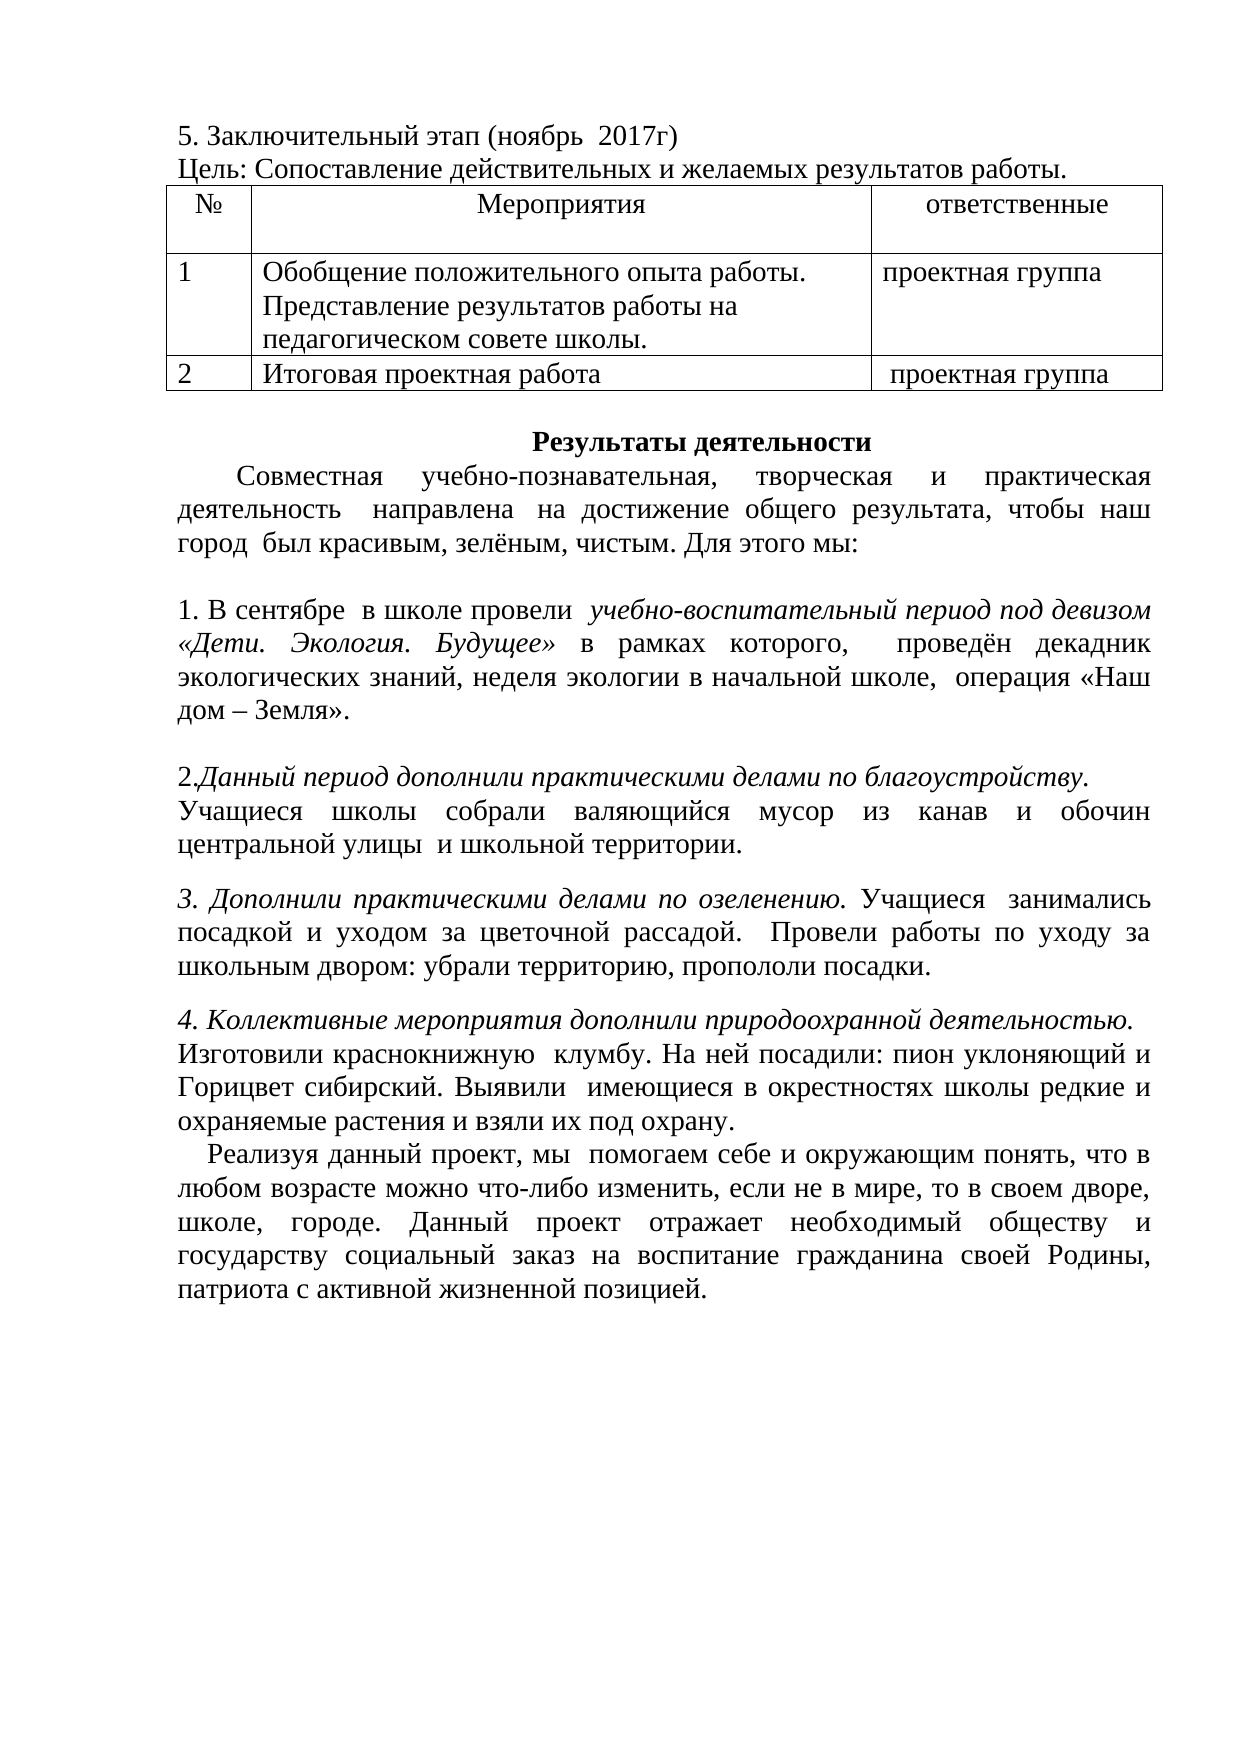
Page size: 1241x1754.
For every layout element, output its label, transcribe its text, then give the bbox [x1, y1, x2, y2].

text Учащиеся школы собрали валяющийся мусор из канав и обочин центральной улицы и школьной территории. [177, 793, 1152, 860]
table_cell 1 [167, 254, 251, 355]
text 1. В сентябре в школе провели учебно-воспитательный период под девизом «Дети. Экология. Будущее» в рамках которого, проведён декадник экологических знаний, неделя экологии в начальной школе, операция «Наш дом – Земля». [177, 592, 1152, 726]
table_cell Обобщение положительного опыта работы. Представление результатов работы на педагогическом совете школы. [252, 254, 871, 355]
text 5. Заключительный этап (ноябрь 2017г) [177, 118, 1152, 152]
table_cell проектная группа [872, 254, 1162, 355]
table_cell Итоговая проектная работа [252, 356, 871, 389]
table_cell проектная группа [872, 356, 1162, 389]
text Совместная учебно-познавательная, творческая и практическая деятельность направлена на достижение общего результата, чтобы наш город был красивым, зелёным, чистым. Для этого мы: [177, 458, 1152, 558]
table_header Мероприятия [252, 186, 871, 253]
table_header № [167, 186, 251, 253]
text Цель: Сопоставление действительных и желаемых результатов работы. [177, 152, 1152, 185]
text 2.Данный период дополнили практическими делами по благоустройству. [177, 759, 1152, 793]
text 4. Коллективные мероприятия дополнили природоохранной деятельностью. [177, 1002, 1152, 1036]
text Результаты деятельности [252, 424, 1152, 458]
text Изготовили краснокнижную клумбу. На ней посадили: пион уклоняющий и Горицвет сибирский. Выявили имеющиеся в окрестностях школы редкие и охраняемые растения и взяли их под охрану. [177, 1036, 1152, 1137]
table_cell 2 [167, 356, 251, 389]
text Реализуя данный проект, мы помогаем себе и окружающим понять, что в любом возрасте можно что-либо изменить, если не в мире, то в своем дворе, школе, городе. Данный проект отражает необходимый обществу и государству социальный заказ на воспитание гражданина своей Родины, патриота с активной жизненной позицией. [177, 1137, 1152, 1304]
table_header ответственные [872, 186, 1162, 253]
text 3. Дополнили практическими делами по озеленению. Учащиеся занимались посадкой и уходом за цветочной рассадой. Провели работы по уходу за школьным двором: убрали территорию, пропололи посадки. [177, 881, 1152, 982]
